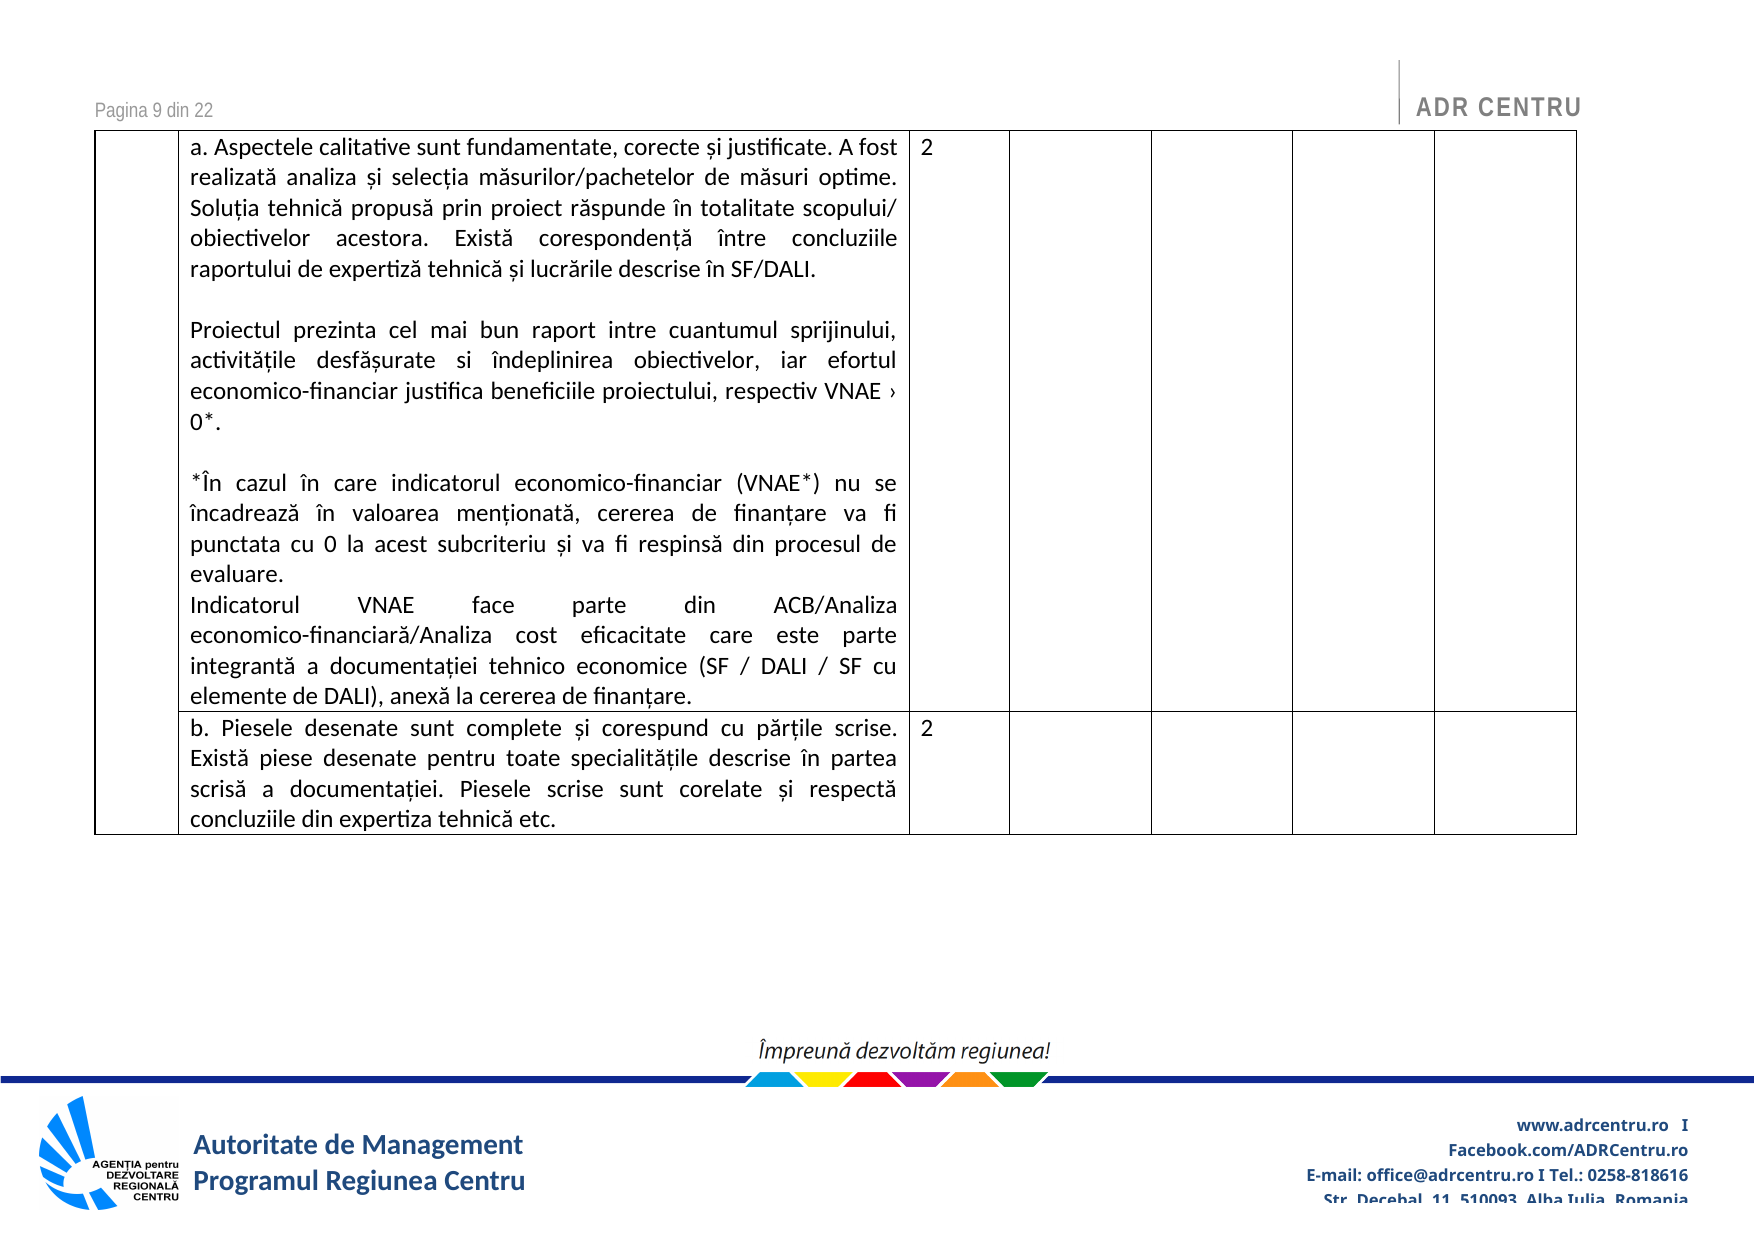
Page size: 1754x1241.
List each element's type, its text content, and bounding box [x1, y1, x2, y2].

table_cell 2 [910, 712, 1009, 834]
table_cell b. Piesele desenate sunt complete şi corespund cu părţile scrise. Există piese desenate pentru toate specialitățile descrise în partea scrisă a documentației. Piesele scrise sunt corelate și respectă concluziile din expertiza tehnică etc. [179, 712, 909, 834]
picture [791, 1072, 1754, 1087]
table_cell [1152, 131, 1292, 711]
table_cell [1152, 712, 1292, 834]
table_cell [1435, 131, 1576, 711]
table_cell [1010, 712, 1151, 834]
table_cell 2 [910, 131, 1009, 711]
table_cell [1435, 712, 1576, 834]
table_cell [1293, 131, 1434, 711]
table_cell [96, 131, 178, 834]
picture [39, 1096, 179, 1210]
picture [745, 1037, 1064, 1064]
table_cell [1293, 712, 1434, 834]
picture [0, 1072, 758, 1087]
table_cell a. Aspectele calitative sunt fundamentate, corecte şi justificate. A fost realizată analiza și selecţia măsurilor/pachetelor de măsuri optime. Soluţia tehnică propusă prin proiect răspunde în totalitate scopului/ obiectivelor acestora. Există corespondenţă între concluziile raportului de expertiză tehnică şi lucrările descrise în SF/DALI. Proiectul prezinta cel mai bun raport intre cuantumul sprijinului, activitățile desfășurate si îndeplinirea obiectivelor, iar efortul economico-financiar justifica beneficiile proiectului, respectiv VNAE › 0*. *În cazul în care indicatorul economico-financiar (VNAE*) nu se încadrează în valoarea menționată, cererea de finanțare va fi punctata cu 0 la acest subcriteriu și va fi respinsă din procesul de evaluare. Indicatorul VNAE face parte din ACB/Analiza economico-financiară/Analiza cost eficacitate care este parte integrantă a documentației tehnico economice (SF / DALI / SF cu elemente de DALI), anexă la cererea de finanțare. [179, 131, 909, 711]
table_cell [1010, 131, 1151, 711]
